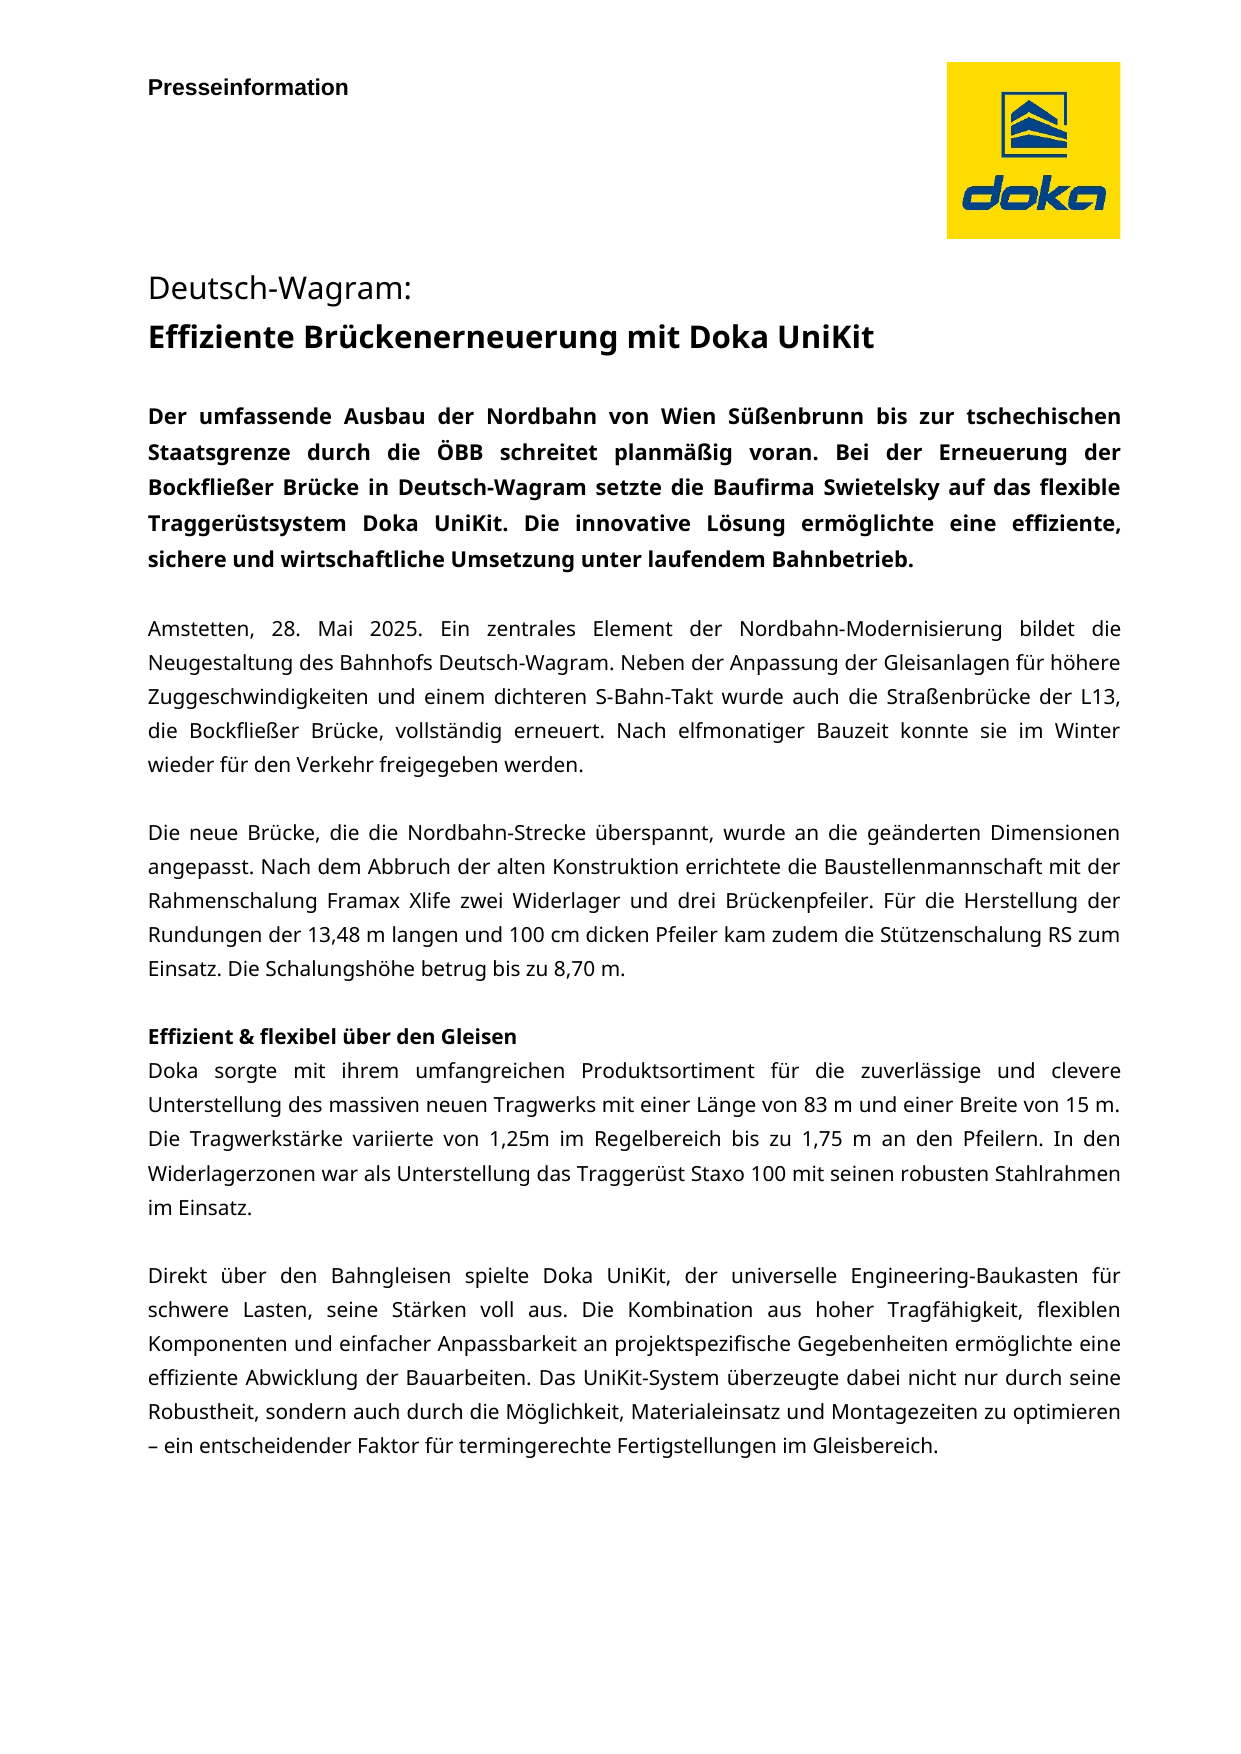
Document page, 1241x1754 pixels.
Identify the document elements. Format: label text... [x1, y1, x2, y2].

text Effizient & flexibel über den Gleisen [148, 1022, 1122, 1051]
text Direkt über den Bahngleisen spielte Doka UniKit, der universelle Engineering-Baukasten für schwere Lasten, seine Stärken voll aus. Die Kombination aus hoher Tragfähigkeit, flexiblen Komponenten und einfacher Anpassbarkeit an projektspezifische Gegebenheiten ermöglichte eine effiziente Abwicklung der Bauarbeiten. Das UniKit-System überzeugte dabei nicht nur durch seine Robustheit, sondern auch durch die Möglichkeit, Materialeinsatz und Montagezeiten zu optimieren – ein entscheidender Faktor für termingerechte Fertigstellungen im Gleisbereich. [148, 1261, 1122, 1459]
text Amstetten, 28. Mai 2025. Ein zentrales Element der Nordbahn-Modernisierung bildet die Neugestaltung des Bahnhofs Deutsch-Wagram. Neben der Anpassung der Gleisanlagen für höhere Zuggeschwindigkeiten und einem dichteren S-Bahn-Takt wurde auch die Straßenbrücke der L13, die Bockfließer Brücke, vollständig erneuert. Nach elfmonatiger Bauzeit konnte sie im Winter wieder für den Verkehr freigegeben werden. [148, 614, 1122, 778]
text Deutsch-Wagram: Effiziente Brückenerneuerung mit Doka UniKit [148, 266, 1122, 357]
text Die neue Brücke, die die Nordbahn-Strecke überspannt, wurde an die geänderten Dimensionen angepasst. Nach dem Abbruch der alten Konstruktion errichtete die Baustellenmannschaft mit der Rahmenschalung Framax Xlife zwei Widerlager und drei Brückenpfeiler. Für die Herstellung der Rundungen der 13,48 m langen und 100 cm dicken Pfeiler kam zudem die Stützenschalung RS zum Einsatz. Die Schalungshöhe betrug bis zu 8,70 m. [148, 818, 1122, 983]
picture [945, 62, 1120, 237]
text Der umfassende Ausbau der Nordbahn von Wien Süßenbrunn bis zur tschechischen Staatsgrenze durch die ÖBB schreitet planmäßig voran. Bei der Erneuerung der Bockfließer Brücke in Deutsch-Wagram setzte die Baufirma Swietelsky auf das flexible Traggerüstsystem Doka UniKit. Die innovative Lösung ermöglichte eine effiziente, sichere und wirtschaftliche Umsetzung unter laufendem Bahnbetrieb. [148, 364, 1122, 574]
text Doka sorgte mit ihrem umfangreichen Produktsortiment für die zuverlässige und clevere Unterstellung des massiven neuen Tragwerks mit einer Länge von 83 m und einer Breite von 15 m. Die Tragwerkstärke variierte von 1,25m im Regelbereich bis zu 1,75 m an den Pfeilern. In den Widerlagerzonen war als Unterstellung das Traggerüst Staxo 100 mit seinen robusten Stahlrahmen im Einsatz. [148, 1056, 1122, 1221]
